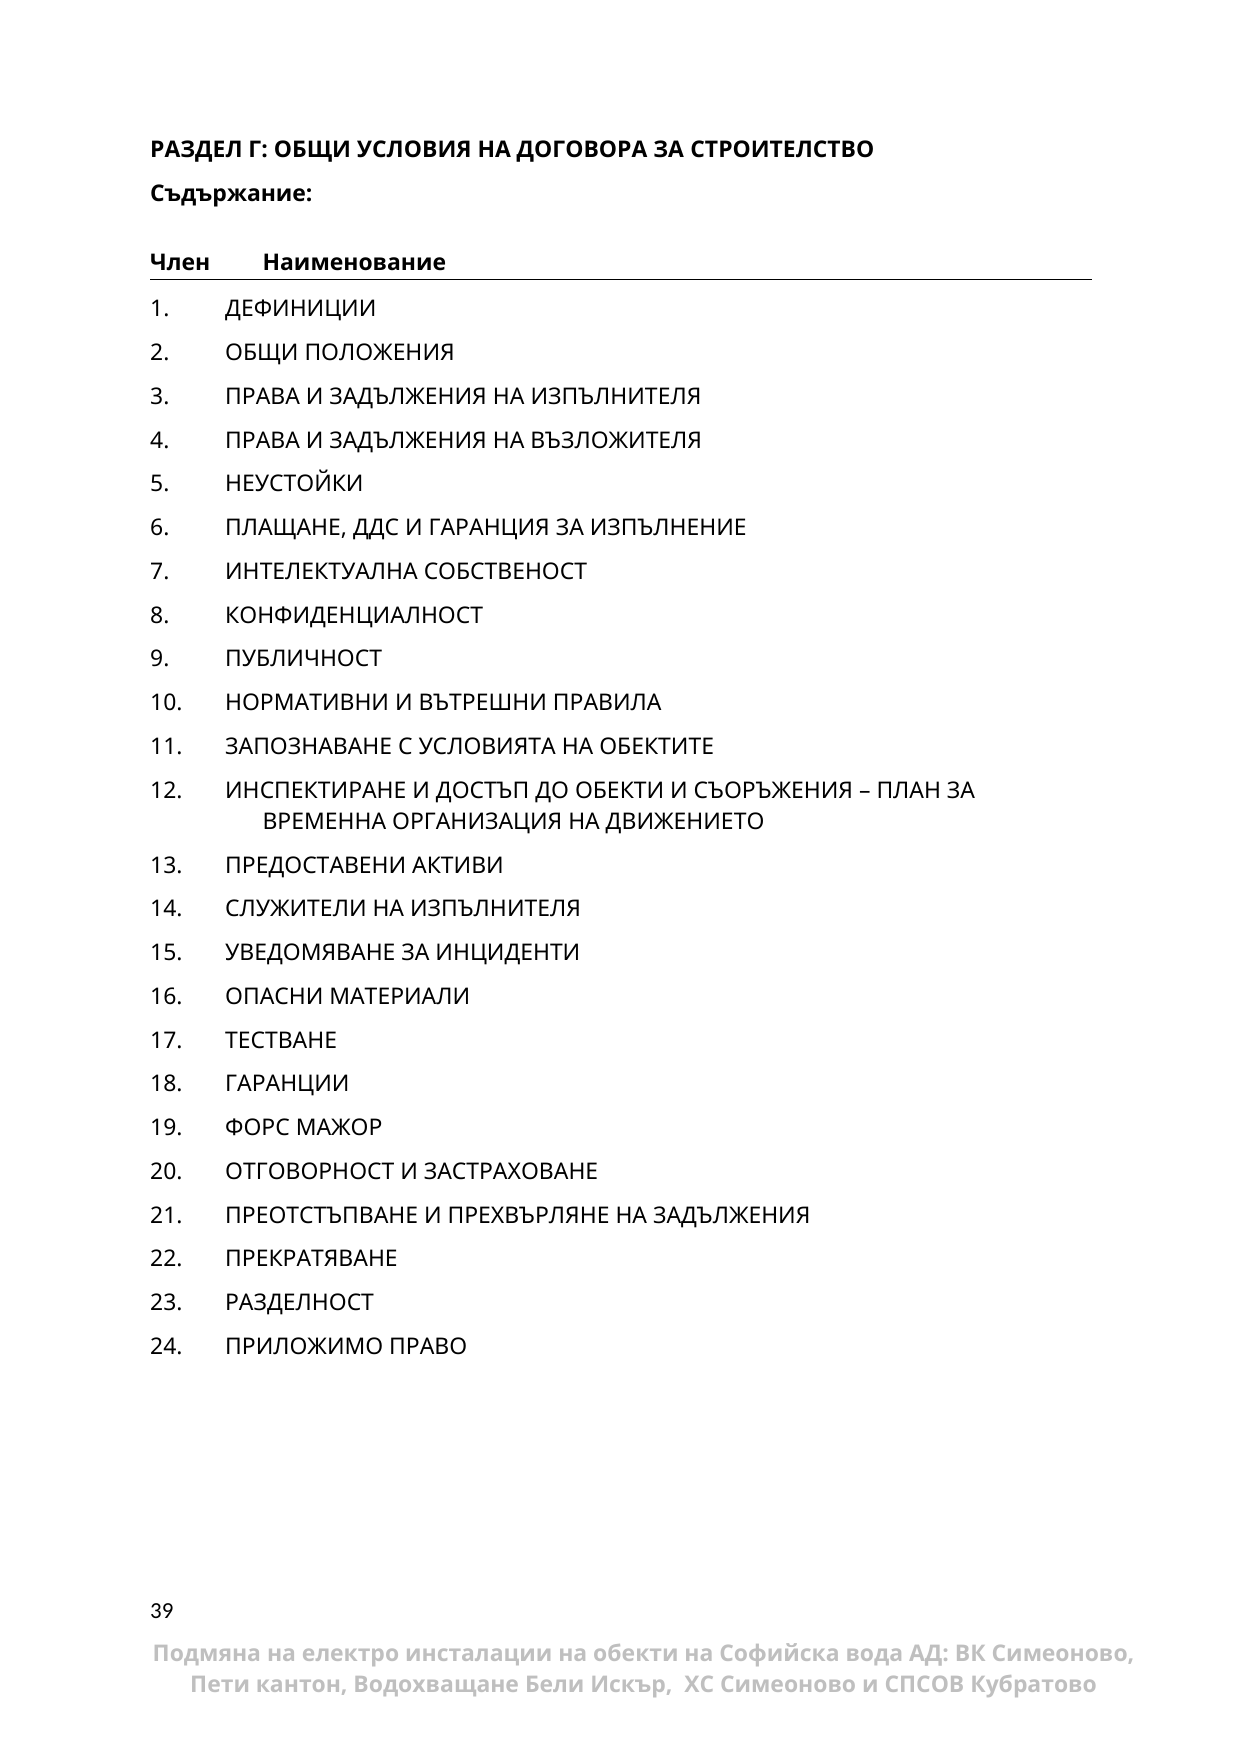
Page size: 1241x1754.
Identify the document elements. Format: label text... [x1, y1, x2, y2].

list РАЗДЕЛНОСТ [150, 1286, 1092, 1317]
list ИНТЕЛЕКТУАЛНА СОБСТВЕНОСТ [150, 555, 1092, 586]
list ФОРС МАЖОР [150, 1111, 1092, 1142]
list ПРЕКРАТЯВАНЕ [150, 1242, 1092, 1273]
list УВЕДОМЯВАНЕ ЗА ИНЦИДЕНТИ [150, 936, 1092, 967]
list ДЕФИНИЦИИ [150, 292, 1092, 323]
list НОРМАТИВНИ И ВЪТРЕШНИ ПРАВИЛА [150, 686, 1092, 717]
list ПРЕДОСТАВЕНИ АКТИВИ [150, 848, 1092, 880]
text Член Наименование [150, 245, 1092, 279]
list ПРЕОТСТЪПВАНЕ И ПРЕХВЪРЛЯНЕ НА ЗАДЪЛЖЕНИЯ [150, 1198, 1092, 1230]
list ГАРАНЦИИ [150, 1067, 1092, 1098]
list ПРАВА И ЗАДЪЛЖЕНИЯ НА ВЪЗЛОЖИТЕЛЯ [150, 423, 1092, 455]
list ОТГОВОРНОСТ И ЗАСТРАХОВАНЕ [150, 1155, 1092, 1186]
list ИНСПЕКТИРАНЕ И ДОСТЪП ДО ОБЕКТИ И СЪОРЪЖЕНИЯ – ПЛАН ЗА ВРЕМЕННА ОРГАНИЗАЦИЯ НА ДВИЖЕНИЕТО [150, 773, 1092, 836]
list СЛУЖИТЕЛИ НА ИЗПЪЛНИТЕЛЯ [150, 892, 1092, 923]
list ТЕСТВАНЕ [150, 1023, 1092, 1055]
list КОНФИДЕНЦИАЛНОСТ [150, 598, 1092, 630]
text Съдържание: [150, 177, 1092, 208]
text РАЗДЕЛ Г: ОБЩИ УСЛОВИЯ НА ДОГОВОРА ЗА СТРОИТЕЛСТВО [150, 133, 1092, 164]
list ПРИЛОЖИМО ПРАВО [150, 1330, 1092, 1361]
list ПРАВА И ЗАДЪЛЖЕНИЯ НА ИЗПЪЛНИТЕЛЯ [150, 380, 1092, 411]
list ОПАСНИ МАТЕРИАЛИ [150, 980, 1092, 1011]
list НЕУСТОЙКИ [150, 467, 1092, 498]
list ОБЩИ ПОЛОЖЕНИЯ [150, 336, 1092, 367]
list ЗАПОЗНАВАНЕ С УСЛОВИЯТА НА ОБЕКТИТЕ [150, 730, 1092, 761]
list ПУБЛИЧНОСТ [150, 642, 1092, 673]
list ПЛАЩАНЕ, ДДС И ГАРАНЦИЯ ЗА ИЗПЪЛНЕНИЕ [150, 511, 1092, 542]
